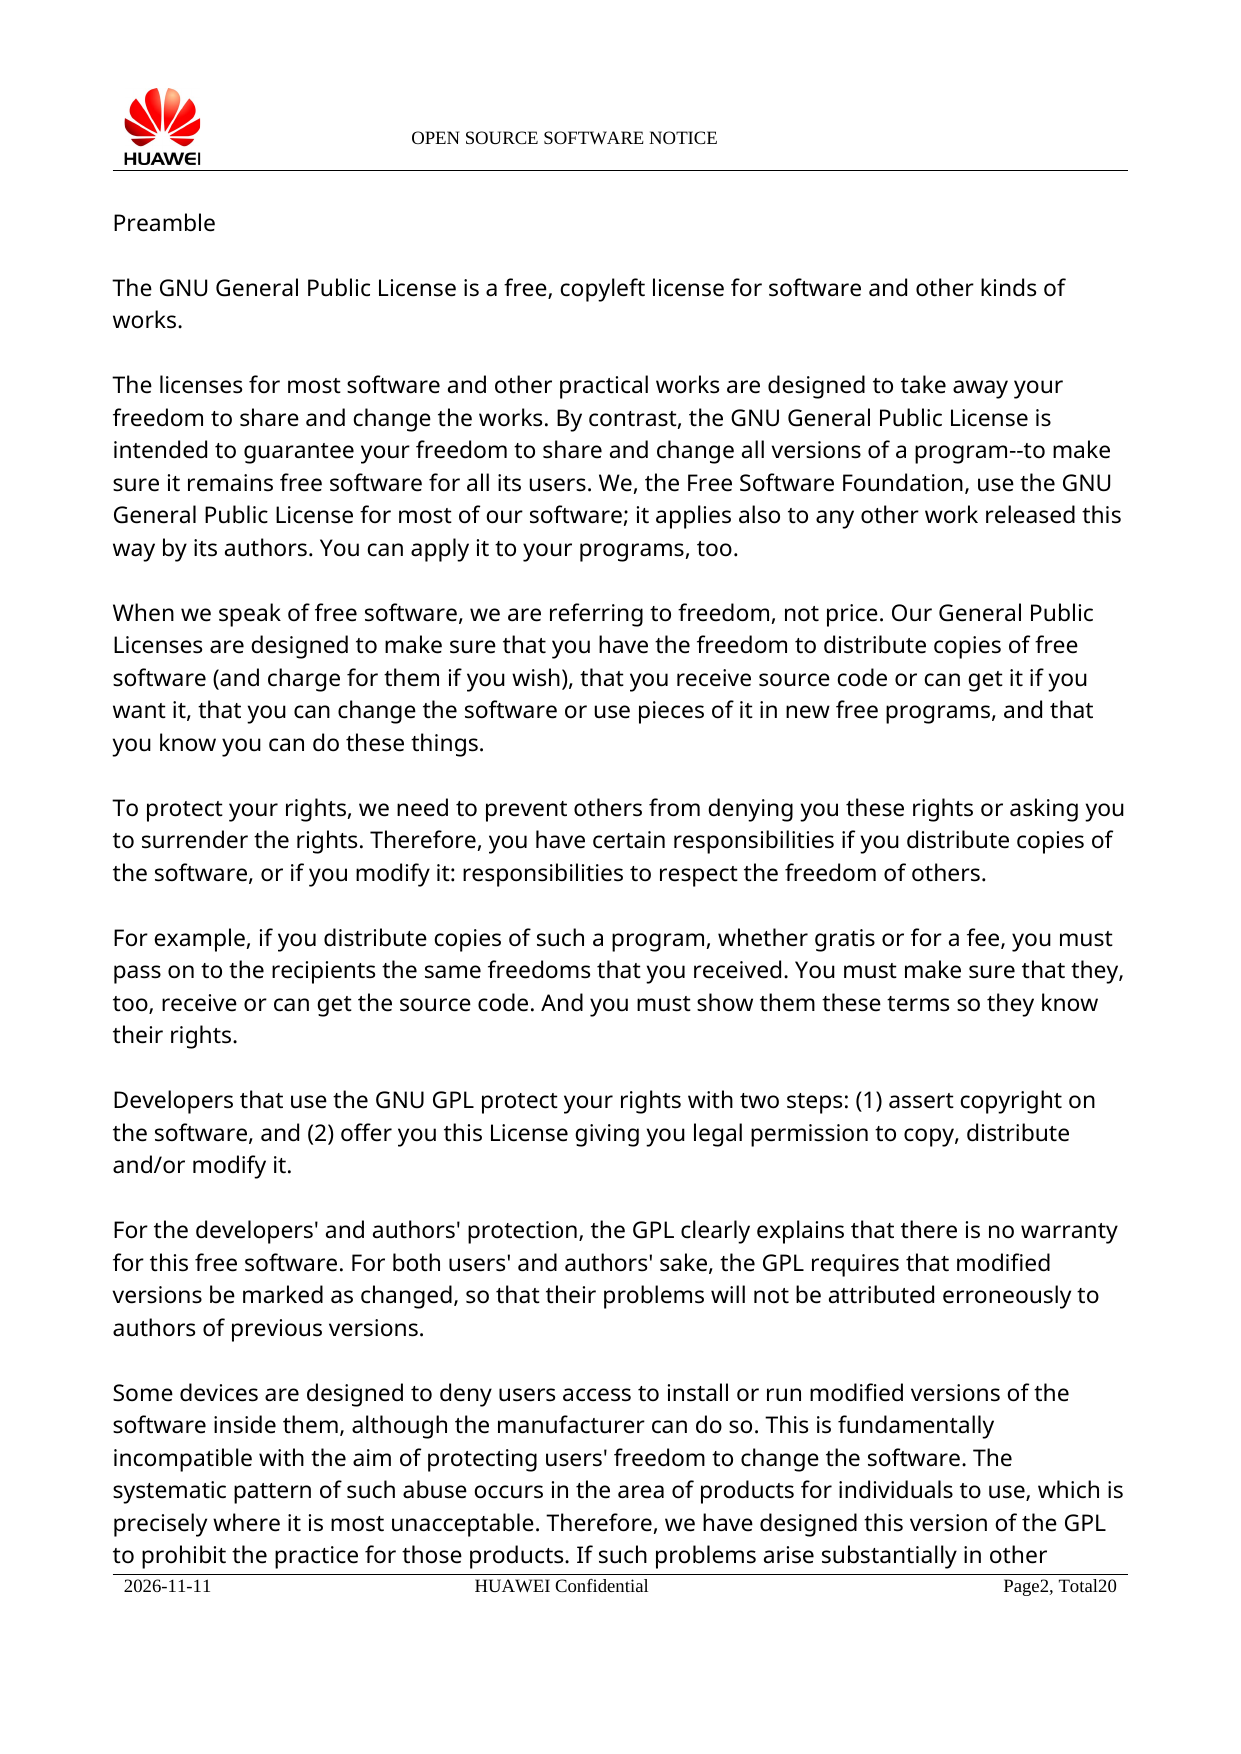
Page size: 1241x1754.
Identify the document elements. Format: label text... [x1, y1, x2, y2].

text The GNU General Public License is a free, copyleft license for software and other kinds of works. [112, 271, 1128, 336]
text For example, if you distribute copies of such a program, whether gratis or for a fee, you must pass on to the recipients the same freedoms that you received. You must make sure that they, too, receive or can get the source code. And you must show them these terms so they know their rights. [112, 921, 1128, 1051]
text Preamble [112, 206, 1128, 239]
text To protect your rights, we need to prevent others from denying you these rights or asking you to surrender the rights. Therefore, you have certain responsibilities if you distribute copies of the software, or if you modify it: responsibilities to respect the freedom of others. [112, 791, 1128, 889]
text For the developers' and authors' protection, the GPL clearly explains that there is no warranty for this free software. For both users' and authors' sake, the GPL requires that modified versions be marked as changed, so that their problems will not be attributed erroneously to authors of previous versions. [112, 1214, 1128, 1344]
picture [124, 88, 201, 165]
text When we speak of free software, we are referring to freedom, not price. Our General Public Licenses are designed to make sure that you have the freedom to distribute copies of free software (and charge for them if you wish), that you receive source code or can get it if you want it, that you can change the software or use pieces of it in new free programs, and that you know you can do these things. [112, 596, 1128, 759]
text Developers that use the GNU GPL protect your rights with two steps: (1) assert copyright on the software, and (2) offer you this License giving you legal permission to copy, distribute and/or modify it. [112, 1084, 1128, 1181]
text The licenses for most software and other practical works are designed to take away your freedom to share and change the works. By contrast, the GNU General Public License is intended to guarantee your freedom to share and change all versions of a program--to make sure it remains free software for all its users. We, the Free Software Foundation, use the GNU General Public License for most of our software; it applies also to any other work released this way by its authors. You can apply it to your programs, too. [112, 369, 1128, 564]
